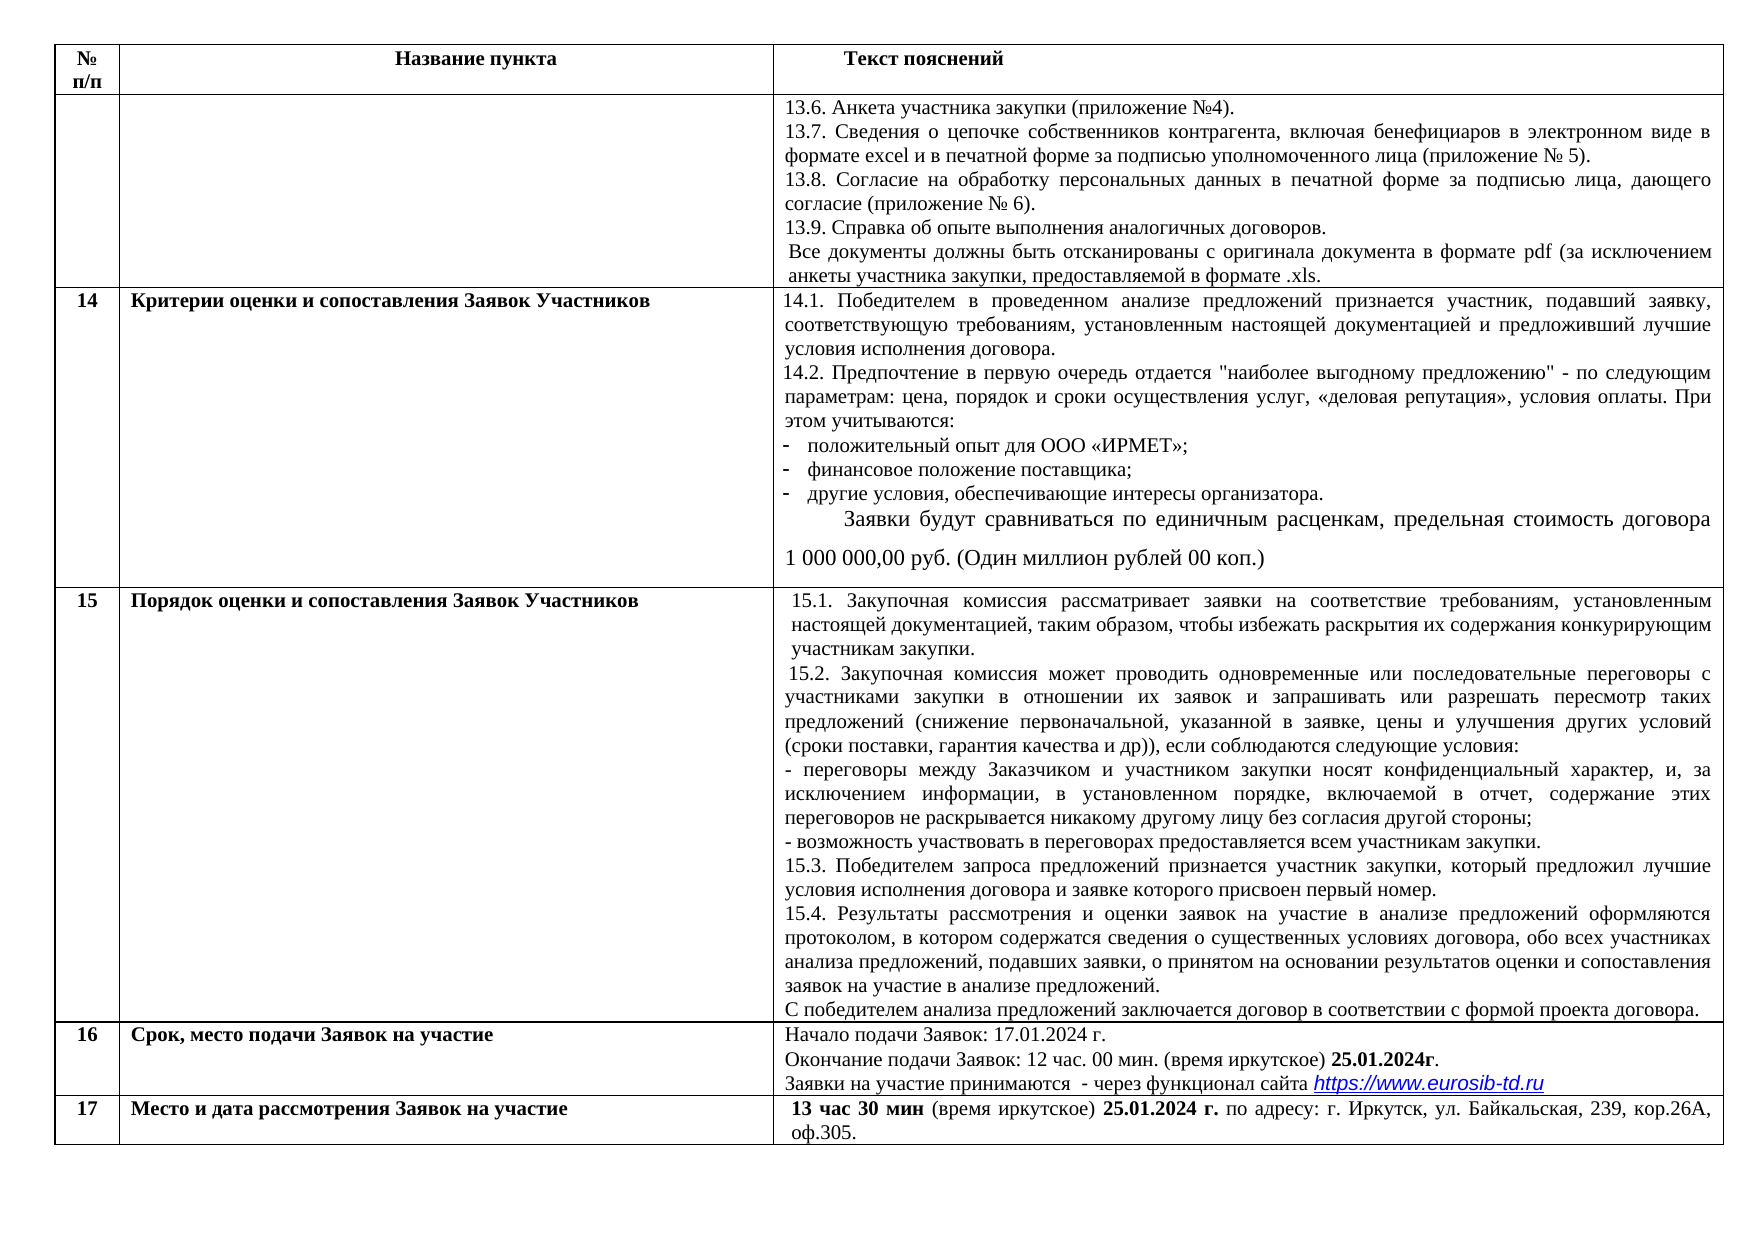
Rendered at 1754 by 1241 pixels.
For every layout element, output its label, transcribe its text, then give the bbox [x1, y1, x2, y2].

table_cell Срок, место подачи Заявок на участие [120, 1023, 773, 1095]
table_cell Начало подачи Заявок: 17.01.2024 г. Окончание подачи Заявок: 12 час. 00 мин. (время иркутское) 25.01.2024г. Заявки на участие принимаются - через функционал сайта https://www.eurosib-td.ru [774, 1023, 1723, 1095]
table_header Название пункта [120, 45, 773, 93]
table_cell Порядок оценки и сопоставления Заявок Участников [120, 588, 773, 1021]
table_cell Критерии оценки и сопоставления Заявок Участников [120, 288, 773, 587]
table_cell Место и дата рассмотрения Заявок на участие [120, 1096, 773, 1144]
table_cell 17 [56, 1096, 119, 1144]
table_cell 13 [56, 95, 119, 287]
table_cell 15 [56, 588, 119, 1021]
table_cell 14.1. Победителем в проведенном анализе предложений признается участник, подавший заявку, соответствующую требованиям, установленным настоящей документацией и предложивший лучшие условия исполнения договора. 14.2. Предпочтение в первую очередь отдается "наиболее выгодному предложению" - по следующим параметрам: цена, порядок и сроки осуществления услуг, «деловая репутация», условия оплаты. При этом учитываются: положительный опыт для ООО «ИРМЕТ»; финансовое положение поставщика; другие условия, обеспечивающие интересы организатора. Заявки будут сравниваться по единичным расценкам, предельная стоимость договора 1 000 000,00 руб. (Один миллион рублей 00 коп.) [774, 288, 1723, 587]
table_cell 16 [56, 1023, 119, 1095]
table_cell 15.1. Закупочная комиссия рассматривает заявки на соответствие требованиям, установленным настоящей документацией, таким образом, чтобы избежать раскрытия их содержания конкурирующим участникам закупки. 15.2. Закупочная комиссия может проводить одновременные или последовательные переговоры с участниками закупки в отношении их заявок и запрашивать или разрешать пересмотр таких предложений (снижение первоначальной, указанной в заявке, цены и улучшения других условий (сроки поставки, гарантия качества и др)), если соблюдаются следующие условия: - переговоры между Заказчиком и участником закупки носят конфиденциальный характер, и, за исключением информации, в установленном порядке, включаемой в отчет, содержание этих переговоров не раскрывается никакому другому лицу без согласия другой стороны; - возможность участвовать в переговорах предоставляется всем участникам закупки. 15.3. Победителем запроса предложений признается участник закупки, который предложил лучшие условия исполнения договора и заявке которого присвоен первый номер. 15.4. Результаты рассмотрения и оценки заявок на участие в анализе предложений оформляются протоколом, в котором содержатся сведения о существенных условиях договора, обо всех участниках анализа предложений, подавших заявки, о принятом на основании результатов оценки и сопоставления заявок на участие в анализе предложений. С победителем анализа предложений заключается договор в соответствии с формой проекта договора. [774, 588, 1723, 1021]
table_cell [774, 95, 1723, 287]
table_header № п/п [56, 45, 119, 93]
table_cell 13 час 30 мин (время иркутское) 25.01.2024 г. по адресу: г. Иркутск, ул. Байкальская, 239, кор.26А, оф.305. [774, 1096, 1723, 1144]
table_header Текст пояснений [774, 45, 1723, 93]
table_cell 14 [56, 288, 119, 587]
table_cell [120, 95, 773, 287]
